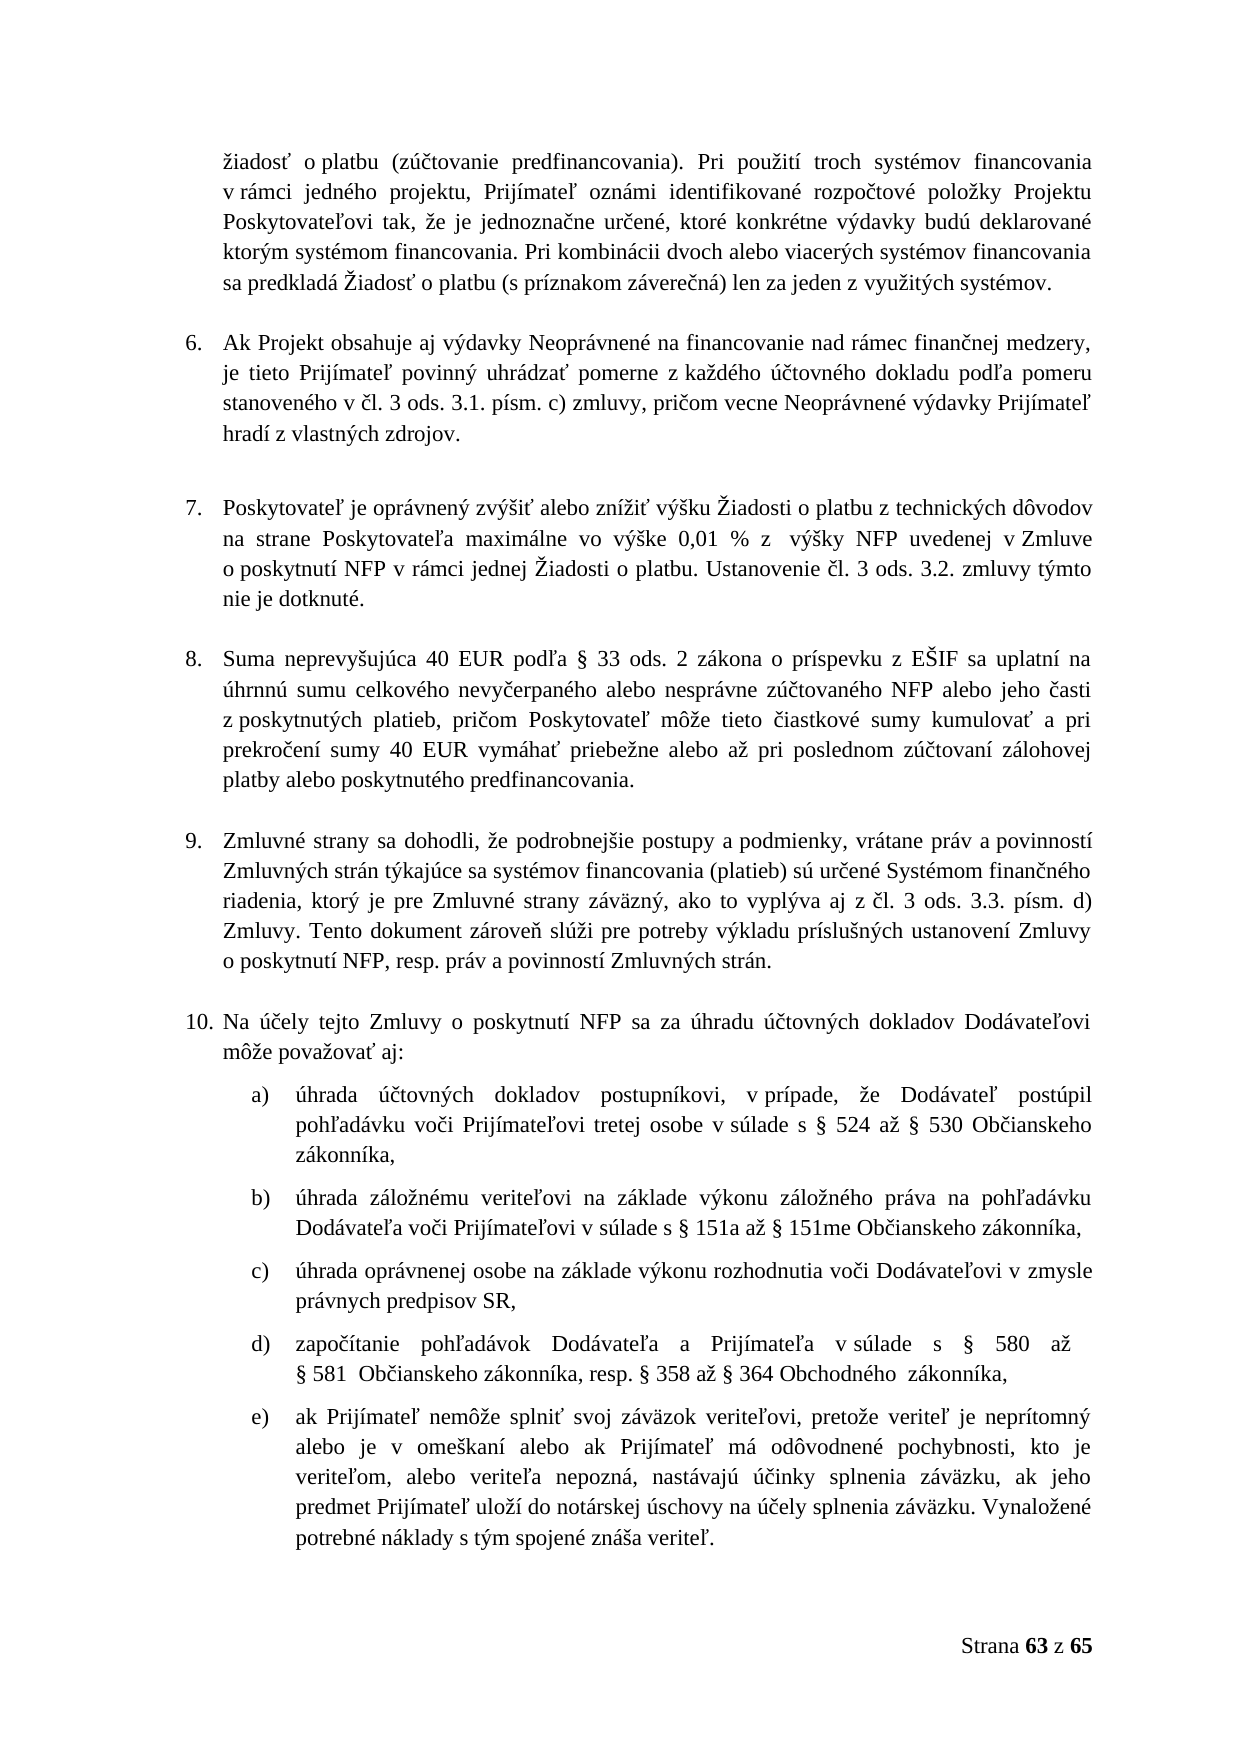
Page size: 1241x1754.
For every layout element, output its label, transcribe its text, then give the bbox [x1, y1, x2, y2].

list Ak Projekt obsahuje aj výdavky Neoprávnené na financovanie nad rámec finančnej medzery, je tieto Prijímateľ povinný uhrádzať pomerne z každého účtovného dokladu podľa pomeru stanoveného v čl. 3 ods. 3.1. písm. c) zmluvy, pričom vecne Neoprávnené výdavky Prijímateľ hradí z vlastných zdrojov. [185, 329, 1092, 446]
list úhrada záložnému veriteľovi na základe výkonu záložného práva na pohľadávku Dodávateľa voči Prijímateľovi v súlade s § 151a až § 151me Občianskeho zákonníka, [251, 1184, 1092, 1241]
list úhrada účtovných dokladov postupníkovi, v prípade, že Dodávateľ postúpil pohľadávku voči Prijímateľovi tretej osobe v súlade s § 524 až § 530 Občianskeho zákonníka, [251, 1081, 1092, 1168]
list Poskytovateľ je oprávnený zvýšiť alebo znížiť výšku Žiadosti o platbu z technických dôvodov na strane Poskytovateľa maximálne vo výške 0,01 % z výšky NFP uvedenej v Zmluve o poskytnutí NFP v rámci jednej Žiadosti o platbu. Ustanovenie čl. 3 ods. 3.2. zmluvy týmto nie je dotknuté. [185, 494, 1092, 611]
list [185, 148, 1092, 295]
list ak Prijímateľ nemôže splniť svoj záväzok veriteľovi, pretože veriteľ je neprítomný alebo je v omeškaní alebo ak Prijímateľ má odôvodnené pochybnosti, kto je veriteľom, alebo veriteľa nepozná, nastávajú účinky splnenia záväzku, ak jeho predmet Prijímateľ uloží do notárskej úschovy na účely splnenia záväzku. Vynaložené potrebné náklady s tým spojené znáša veriteľ. [251, 1403, 1092, 1550]
list Zmluvné strany sa dohodli, že podrobnejšie postupy a podmienky, vrátane práv a povinností Zmluvných strán týkajúce sa systémov financovania (platieb) sú určené Systémom finančného riadenia, ktorý je pre Zmluvné strany záväzný, ako to vyplýva aj z čl. 3 ods. 3.3. písm. d) Zmluvy. Tento dokument zároveň slúži pre potreby výkladu príslušných ustanovení Zmluvy o poskytnutí NFP, resp. práv a povinností Zmluvných strán. [185, 827, 1092, 974]
list Suma neprevyšujúca 40 EUR podľa § 33 ods. 2 zákona o príspevku z EŠIF sa uplatní na úhrnnú sumu celkového nevyčerpaného alebo nesprávne zúčtovaného NFP alebo jeho časti z poskytnutých platieb, pričom Poskytovateľ môže tieto čiastkové sumy kumulovať a pri prekročení sumy 40 EUR vymáhať priebežne alebo až pri poslednom zúčtovaní zálohovej platby alebo poskytnutého predfinancovania. [185, 646, 1092, 793]
list započítanie pohľadávok Dodávateľa a Prijímateľa v súlade s § 580 až § 581 Občianskeho zákonníka, resp. § 358 až § 364 Obchodného zákonníka, [251, 1330, 1092, 1386]
list Na účely tejto Zmluvy o poskytnutí NFP sa za úhradu účtovných dokladov Dodávateľovi môže považovať aj: [185, 1008, 1092, 1064]
list úhrada oprávnenej osobe na základe výkonu rozhodnutia voči Dodávateľovi v zmysle právnych predpisov SR, [251, 1257, 1092, 1313]
